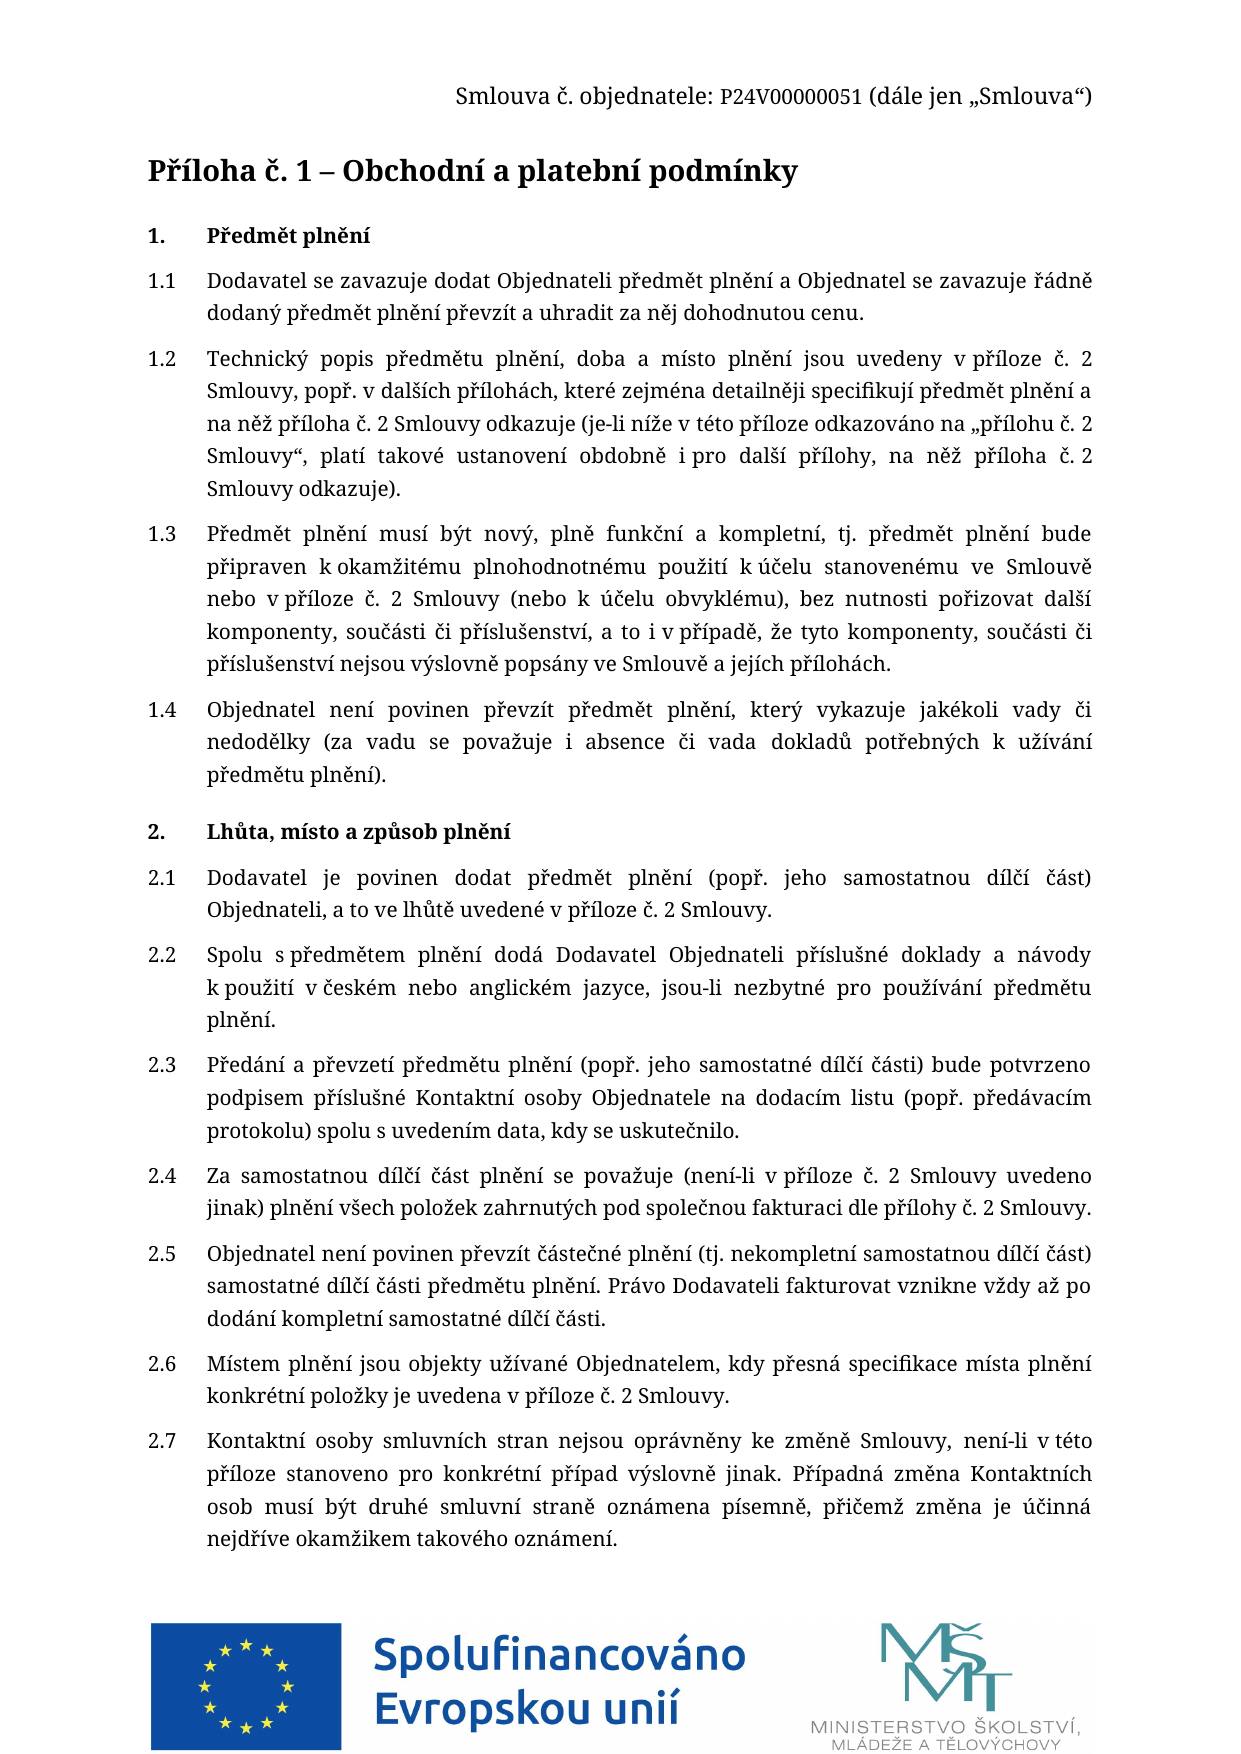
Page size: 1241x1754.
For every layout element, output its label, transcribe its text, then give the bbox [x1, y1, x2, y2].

list Spolu s předmětem plnění dodá Dodavatel Objednateli příslušné doklady a návody k použití v českém nebo anglickém jazyce, jsou-li nezbytné pro používání předmětu plnění. [148, 940, 1093, 1034]
list Kontaktní osoby smluvních stran nejsou oprávněny ke změně Smlouvy, není-li v této příloze stanoveno pro konkrétní případ výslovně jinak. Případná změna Kontaktních osob musí být druhé smluvní straně oznámena písemně, přičemž změna je účinná nejdříve okamžikem takového oznámení. [148, 1427, 1093, 1553]
picture [147, 1619, 1093, 1754]
list Za samostatnou dílčí část plnění se považuje (není-li v příloze č. 2 Smlouvy uvedeno jinak) plnění všech položek zahrnutých pod společnou fakturaci dle přílohy č. 2 Smlouvy. [148, 1161, 1093, 1222]
list Místem plnění jsou objekty užívané Objednatelem, kdy přesná specifikace místa plnění konkrétní položky je uvedena v příloze č. 2 Smlouvy. [148, 1349, 1093, 1410]
list Lhůta, místo a způsob plnění [148, 817, 1093, 846]
text Příloha č. 1 – Obchodní a platební podmínky [148, 150, 1093, 190]
list Předmět plnění [148, 221, 1093, 249]
list Objednatel není povinen převzít předmět plnění, který vykazuje jakékoli vady či nedodělky (za vadu se považuje i absence či vada dokladů potřebných k užívání předmětu plnění). [148, 695, 1093, 788]
list Předmět plnění musí být nový, plně funkční a kompletní, tj. předmět plnění bude připraven k okamžitému plnohodnotnému použití k účelu stanovenému ve Smlouvě nebo v příloze č. 2 Smlouvy (nebo k účelu obvyklému), bez nutnosti pořizovat další komponenty, součásti či příslušenství, a to i v případě, že tyto komponenty, součásti či příslušenství nejsou výslovně popsány ve Smlouvě a jejích přílohách. [148, 519, 1093, 678]
list Předání a převzetí předmětu plnění (popř. jeho samostatné dílčí části) bude potvrzeno podpisem příslušné Kontaktní osoby Objednatele na dodacím listu (popř. předávacím protokolu) spolu s uvedením data, kdy se uskutečnilo. [148, 1051, 1093, 1144]
list Dodavatel se zavazuje dodat Objednateli předmět plnění a Objednatel se zavazuje řádně dodaný předmět plnění převzít a uhradit za něj dohodnutou cenu. [148, 266, 1093, 327]
list Technický popis předmětu plnění, doba a místo plnění jsou uvedeny v příloze č. 2 Smlouvy, popř. v dalších přílohách, které zejména detailněji specifikují předmět plnění a na něž příloha č. 2 Smlouvy odkazuje (je-li níže v této příloze odkazováno na „přílohu č. 2 Smlouvy“, platí takové ustanovení obdobně i pro další přílohy, na něž příloha č. 2 Smlouvy odkazuje). [148, 344, 1093, 502]
list Dodavatel je povinen dodat předmět plnění (popř. jeho samostatnou dílčí část) Objednateli, a to ve lhůtě uvedené v příloze č. 2 Smlouvy. [148, 863, 1093, 924]
list Objednatel není povinen převzít částečné plnění (tj. nekompletní samostatnou dílčí část) samostatné dílčí části předmětu plnění. Právo Dodavateli fakturovat vznikne vždy až po dodání kompletní samostatné dílčí části. [148, 1239, 1093, 1332]
